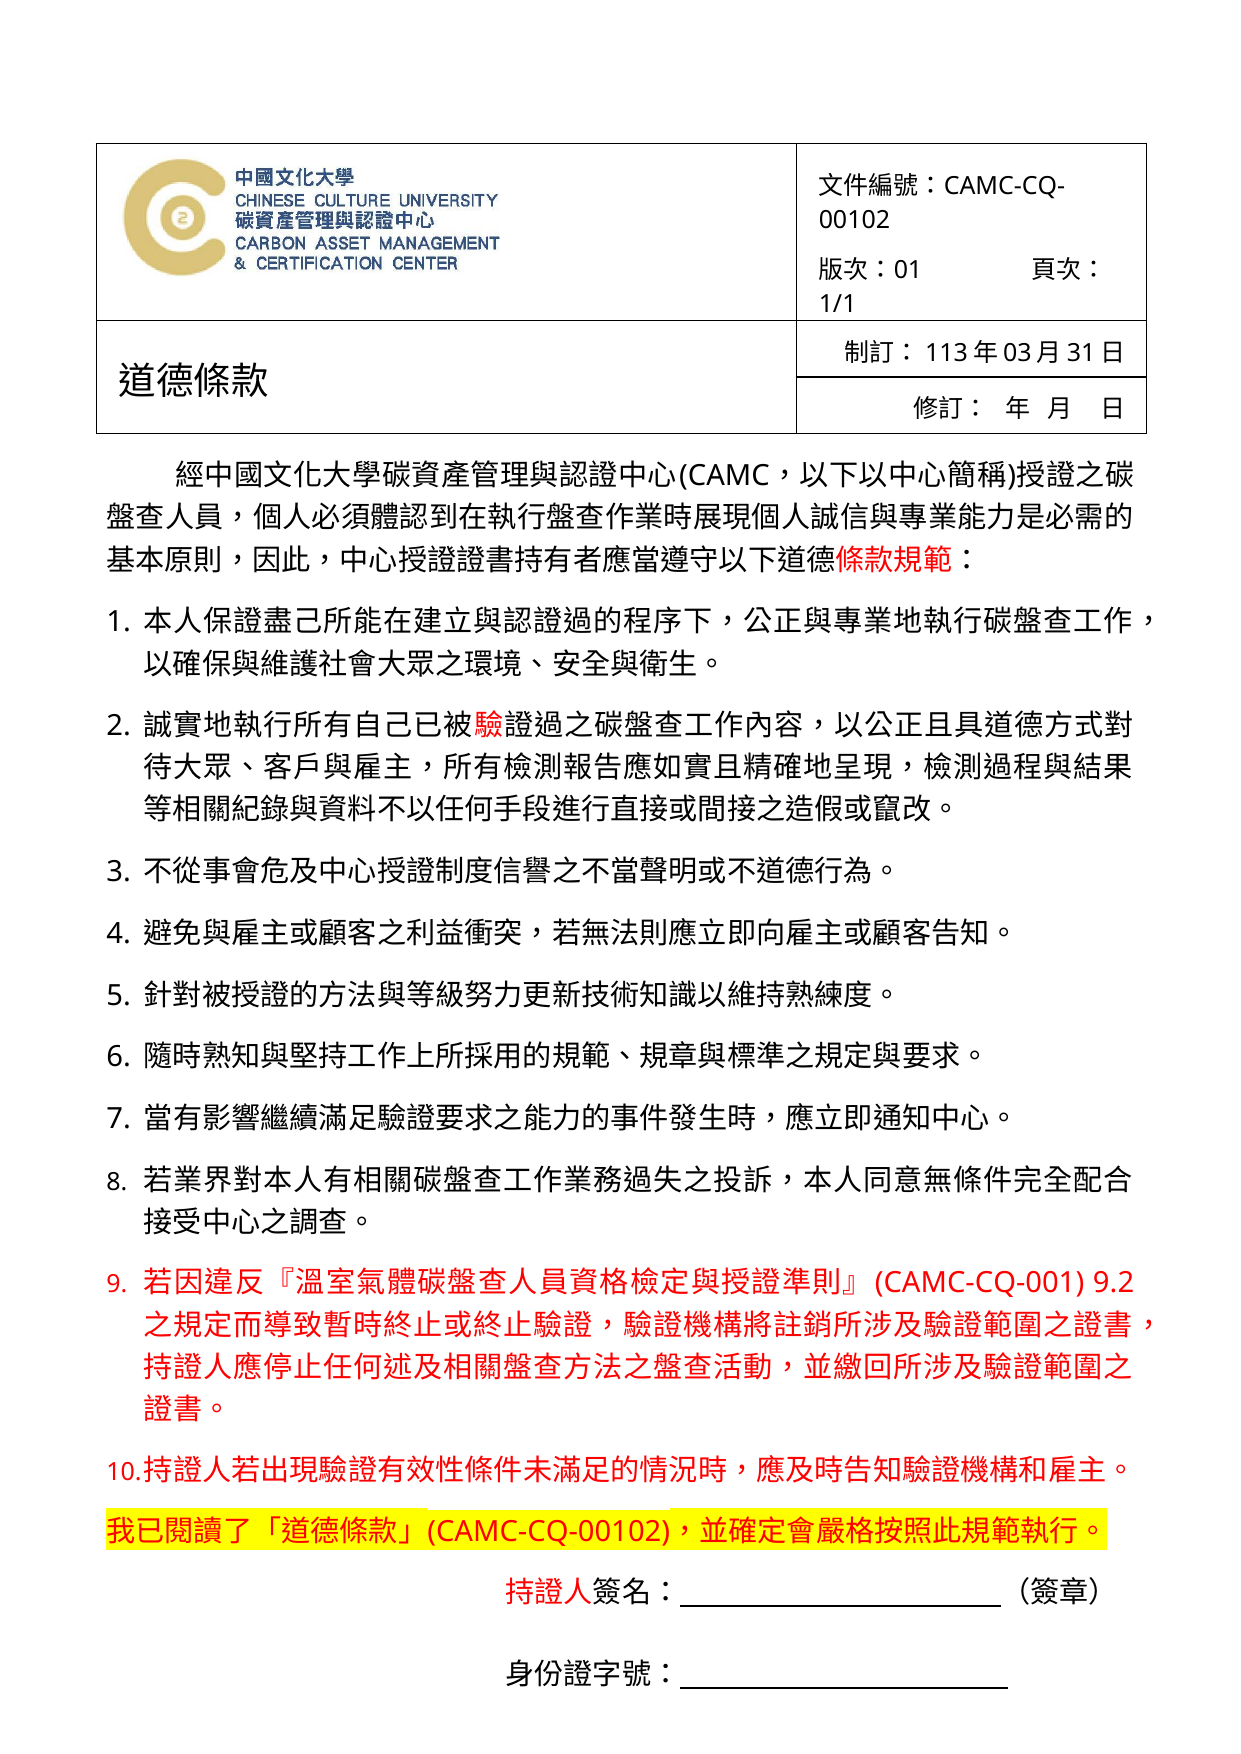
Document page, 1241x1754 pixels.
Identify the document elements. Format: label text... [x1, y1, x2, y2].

table_cell 道德條款 [97, 321, 796, 432]
table_header [97, 144, 796, 320]
text 持證人簽名： （簽章） [505, 1569, 1157, 1611]
list 若業界對本人有相關碳盤查工作業務過失之投訴，本人同意無條件完全配合接受中心之調查。 [106, 1156, 1134, 1241]
table_header 文件編號：CAMC-CQ-00102 版次：01 頁次：1/1 [797, 144, 1146, 320]
table_cell 修訂： 年 月 日 [797, 378, 1146, 432]
list 針對被授證的方法與等級努力更新技術知識以維持熟練度。 [106, 971, 1157, 1013]
list 不從事會危及中心授證制度信譽之不當聲明或不道德行為。 [106, 847, 1157, 890]
list 若因違反『溫室氣體碳盤查人員資格檢定與授證準則』(CAMC-CQ-001) 9.2之規定而導致暫時終止或終止驗證，驗證機構將註銷所涉及驗證範圍之證書，持證人應停止任何述及相關盤查方法之盤查活動，並繳回所涉及驗證範圍之證書。 [106, 1259, 1134, 1428]
text 我已閱讀了「道德條款」(CAMC-CQ-00102)，並確定會嚴格按照此規範執行。 [106, 1507, 1141, 1550]
list 隨時熟知與堅持工作上所採用的規範、規章與標準之規定與要求。 [106, 1032, 1157, 1075]
picture [118, 148, 510, 279]
list 本人保證盡己所能在建立與認證過的程序下，公正與專業地執行碳盤查工作，以確保與維護社會大眾之環境、安全與衛生。 [106, 598, 1134, 683]
list 避免與雇主或顧客之利益衝突，若無法則應立即向雇主或顧客告知。 [106, 909, 1157, 952]
list 當有影響繼續滿足驗證要求之能力的事件發生時，應立即通知中心。 [106, 1094, 1157, 1137]
list 持證人若出現驗證有效性條件未滿足的情況時，應及時告知驗證機構和雇主。 [106, 1447, 1141, 1489]
list 誠實地執行所有自己已被驗證過之碳盤查工作內容，以公正且具道德方式對待大眾、客戶與雇主，所有檢測報告應如實且精確地呈現，檢測過程與結果等相關紀錄與資料不以任何手段進行直接或間接之造假或竄改。 [106, 701, 1134, 828]
text 經中國文化大學碳資產管理與認證中心(CAMC，以下以中心簡稱)授證之碳盤查人員，個人必須體認到在執行盤查作業時展現個人誠信與專業能力是必需的基本原則，因此，中心授證證書持有者應當遵守以下道德條款規範： [106, 452, 1134, 579]
text 身份證字號： [505, 1650, 1157, 1693]
table_cell 制訂： 113年03月31日 [797, 321, 1146, 376]
